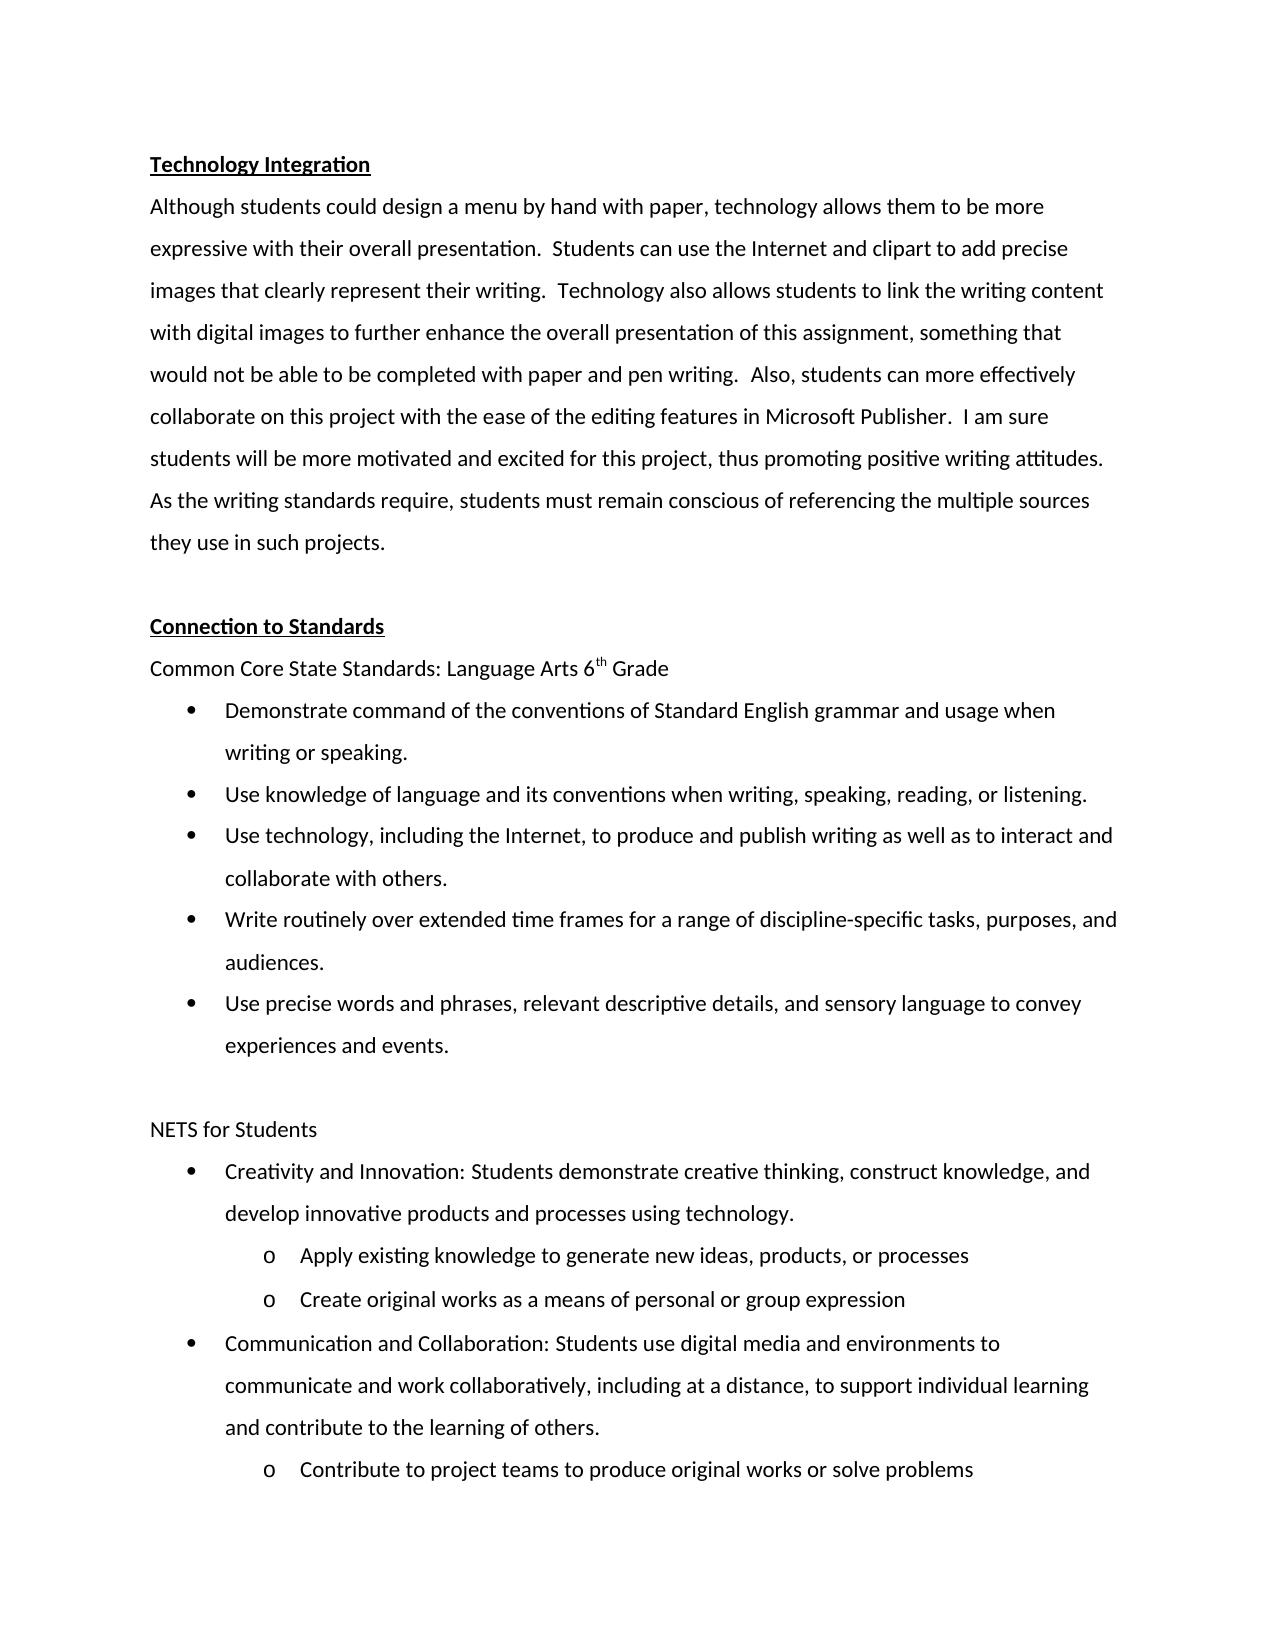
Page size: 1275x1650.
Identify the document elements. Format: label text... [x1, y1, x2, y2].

list Use knowledge of language and its conventions when writing, speaking, reading, or listening. [187, 780, 1125, 808]
text Although students could design a menu by hand with paper, technology allows them to be more expressive with their overall presentation. Students can use the Internet and clipart to add precise images that clearly represent their writing. Technology also allows students to link the writing content with digital images to further enhance the overall presentation of this assignment, something that would not be able to be completed with paper and pen writing. Also, students can more effectively collaborate on this project with the ease of the editing features in Microsoft Publisher. I am sure students will be more motivated and excited for this project, thus promoting positive writing attitudes. As the writing standards require, students must remain conscious of referencing the multiple sources they use in such projects. [150, 192, 1125, 556]
list Create original works as a means of personal or group expression [262, 1285, 1125, 1314]
list Contribute to project teams to produce original works or solve problems [262, 1455, 1125, 1484]
text NETS for Students [150, 1116, 1125, 1143]
list Demonstrate command of the conventions of Standard English grammar and usage when writing or speaking. [187, 696, 1125, 766]
text Connection to Standards [150, 612, 1125, 640]
list Use technology, including the Internet, to produce and publish writing as well as to interact and collaborate with others. [187, 822, 1125, 892]
text Technology Integration [150, 150, 1125, 178]
list Communication and Collaboration: Students use digital media and environments to communicate and work collaboratively, including at a distance, to support individual learning and contribute to the learning of others. [187, 1329, 1125, 1441]
text Common Core State Standards: Language Arts 6th Grade [150, 654, 1125, 682]
list Creativity and Innovation: Students demonstrate creative thinking, construct knowledge, and develop innovative products and processes using technology. [187, 1157, 1125, 1227]
list Use precise words and phrases, relevant descriptive details, and sensory language to convey experiences and events. [187, 989, 1125, 1059]
list Apply existing knowledge to generate new ideas, products, or processes [262, 1241, 1125, 1271]
list Write routinely over extended time frames for a range of discipline-specific tasks, purposes, and audiences. [187, 906, 1125, 976]
